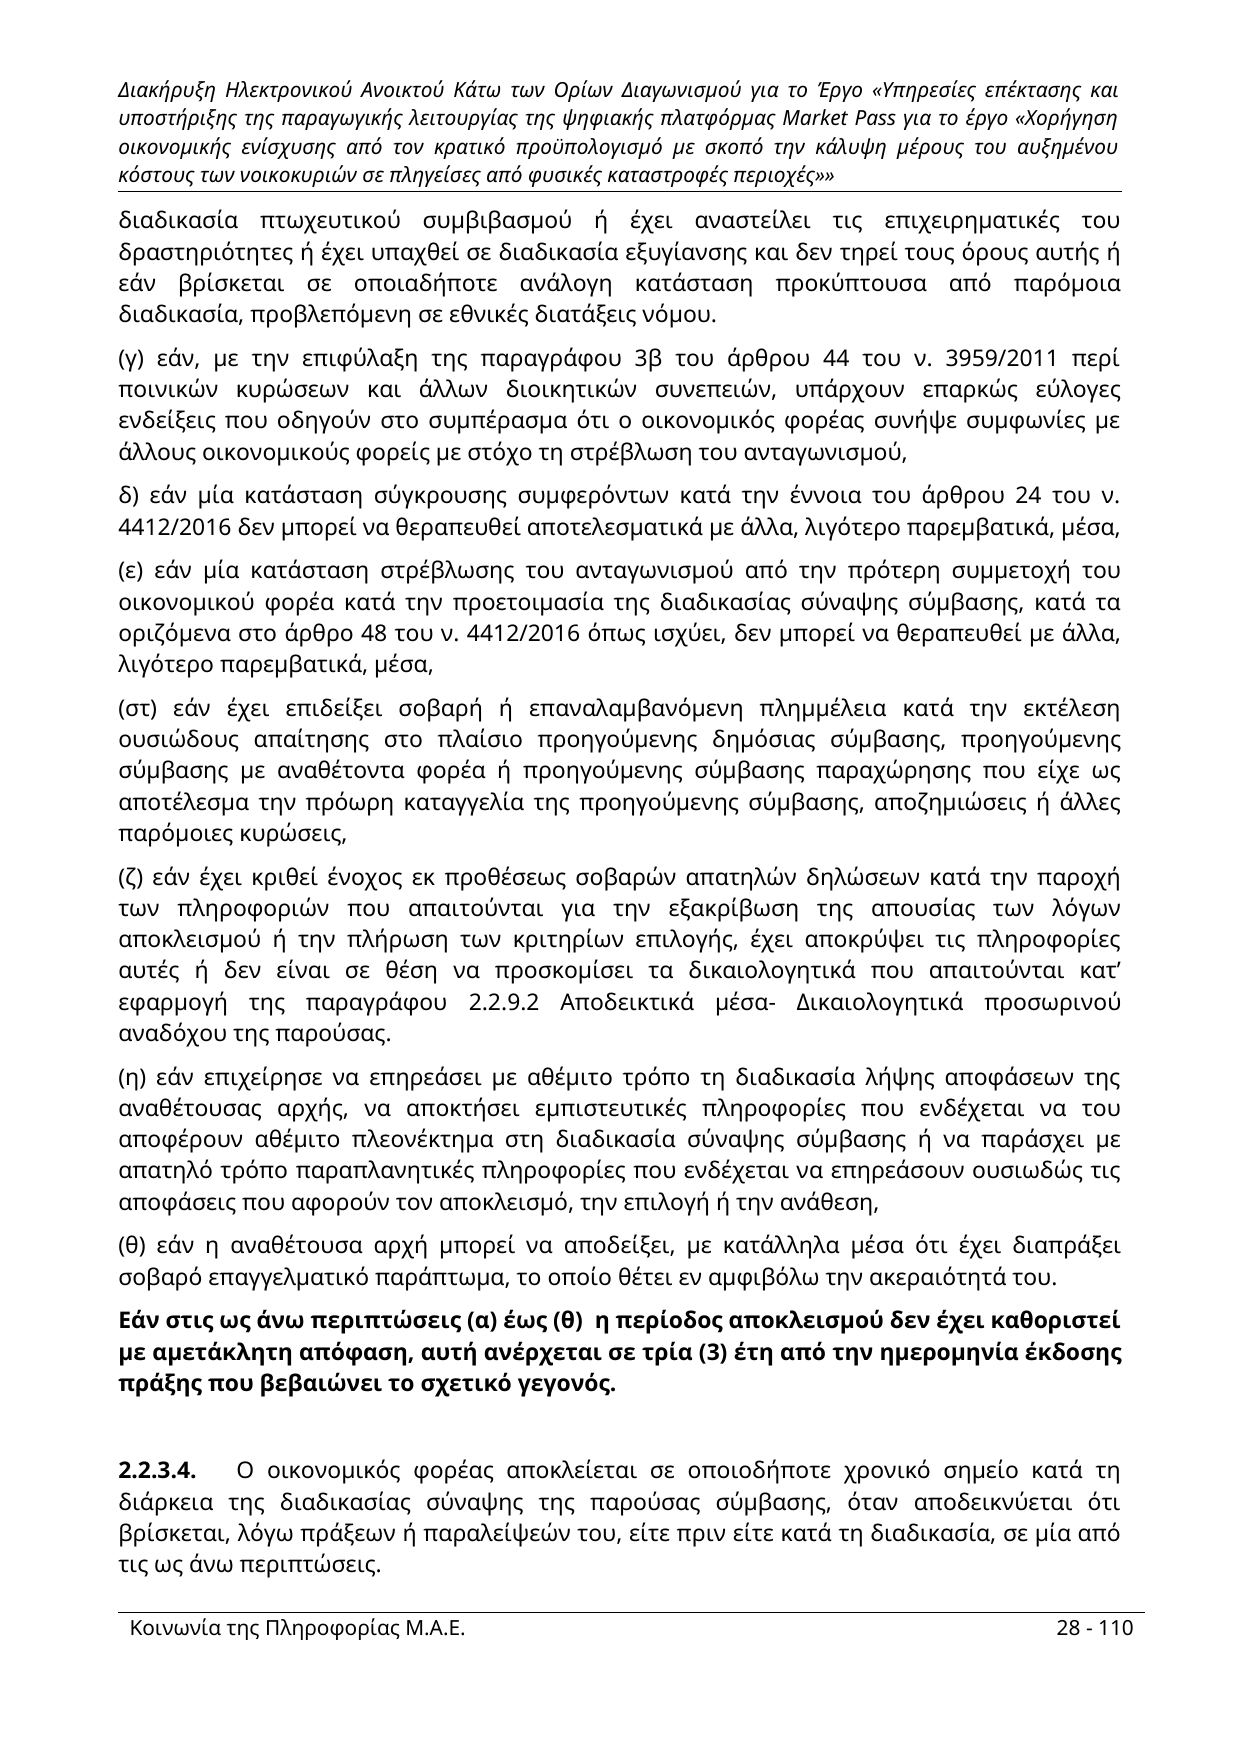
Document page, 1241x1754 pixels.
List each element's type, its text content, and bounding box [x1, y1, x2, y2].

text δ) εάν μία κατάσταση σύγκρουσης συμφερόντων κατά την έννοια του άρθρου 24 του ν. 4412/2016 δεν μπορεί να θεραπευθεί αποτελεσματικά με άλλα, λιγότερο παρεμβατικά, μέσα, [118, 479, 1122, 542]
text (η) εάν επιχείρησε να επηρεάσει με αθέμιτο τρόπο τη διαδικασία λήψης αποφάσεων της αναθέτουσας αρχής, να αποκτήσει εμπιστευτικές πληροφορίες που ενδέχεται να του αποφέρουν αθέμιτο πλεονέκτημα στη διαδικασία σύναψης σύμβασης ή να παράσχει με απατηλό τρόπο παραπλανητικές πληροφορίες που ενδέχεται να επηρεάσουν ουσιωδώς τις αποφάσεις που αφορούν τον αποκλεισμό, την επιλογή ή την ανάθεση, [118, 1061, 1122, 1217]
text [118, 204, 1122, 329]
text (γ) εάν, με την επιφύλαξη της παραγράφου 3β του άρθρου 44 του ν. 3959/2011 περί ποινικών κυρώσεων και άλλων διοικητικών συνεπειών, υπάρχουν επαρκώς εύλογες ενδείξεις που οδηγούν στο συμπέρασμα ότι ο οικονομικός φορέας συνήψε συμφωνίες με άλλους οικονομικούς φορείς με στόχο τη στρέβλωση του ανταγωνισμού, [118, 342, 1122, 467]
text (ε) εάν μία κατάσταση στρέβλωσης του ανταγωνισμού από την πρότερη συμμετοχή του οικονομικού φορέα κατά την προετοιμασία της διαδικασίας σύναψης σύμβασης, κατά τα οριζόμενα στο άρθρο 48 του ν. 4412/2016 όπως ισχύει, δεν μπορεί να θεραπευθεί με άλλα, λιγότερο παρεμβατικά, μέσα, [118, 554, 1122, 679]
text (στ) εάν έχει επιδείξει σοβαρή ή επαναλαμβανόμενη πλημμέλεια κατά την εκτέλεση ουσιώδους απαίτησης στο πλαίσιο προηγούμενης δημόσιας σύμβασης, προηγούμενης σύμβασης με αναθέτοντα φορέα ή προηγούμενης σύμβασης παραχώρησης που είχε ως αποτέλεσμα την πρόωρη καταγγελία της προηγούμενης σύμβασης, αποζημιώσεις ή άλλες παρόμοιες κυρώσεις, [118, 692, 1122, 848]
text (ζ) εάν έχει κριθεί ένοχος εκ προθέσεως σοβαρών απατηλών δηλώσεων κατά την παροχή των πληροφοριών που απαιτούνται για την εξακρίβωση της απουσίας των λόγων αποκλεισμού ή την πλήρωση των κριτηρίων επιλογής, έχει αποκρύψει τις πληροφορίες αυτές ή δεν είναι σε θέση να προσκομίσει τα δικαιολογητικά που απαιτούνται κατ’ εφαρμογή της παραγράφου 2.2.9.2 Αποδεικτικά μέσα- Δικαιολογητικά προσωρινού αναδόχου της παρούσας. [118, 861, 1122, 1048]
list Ο οικονομικός φορέας αποκλείεται σε οποιοδήποτε χρονικό σημείο κατά τη διάρκεια της διαδικασίας σύναψης της παρούσας σύμβασης, όταν αποδεικνύεται ότι βρίσκεται, λόγω πράξεων ή παραλείψεών του, είτε πριν είτε κατά τη διαδικασία, σε μία από τις ως άνω περιπτώσεις. [118, 1454, 1122, 1579]
text Εάν στις ως άνω περιπτώσεις (α) έως (θ) η περίοδος αποκλεισμού δεν έχει καθοριστεί με αμετάκλητη απόφαση, αυτή ανέρχεται σε τρία (3) έτη από την ημερομηνία έκδοσης πράξης που βεβαιώνει το σχετικό γεγονός. [118, 1304, 1122, 1398]
text (θ) εάν η αναθέτουσα αρχή μπορεί να αποδείξει, με κατάλληλα μέσα ότι έχει διαπράξει σοβαρό επαγγελματικό παράπτωμα, το οποίο θέτει εν αμφιβόλω την ακεραιότητά του. [118, 1229, 1122, 1292]
